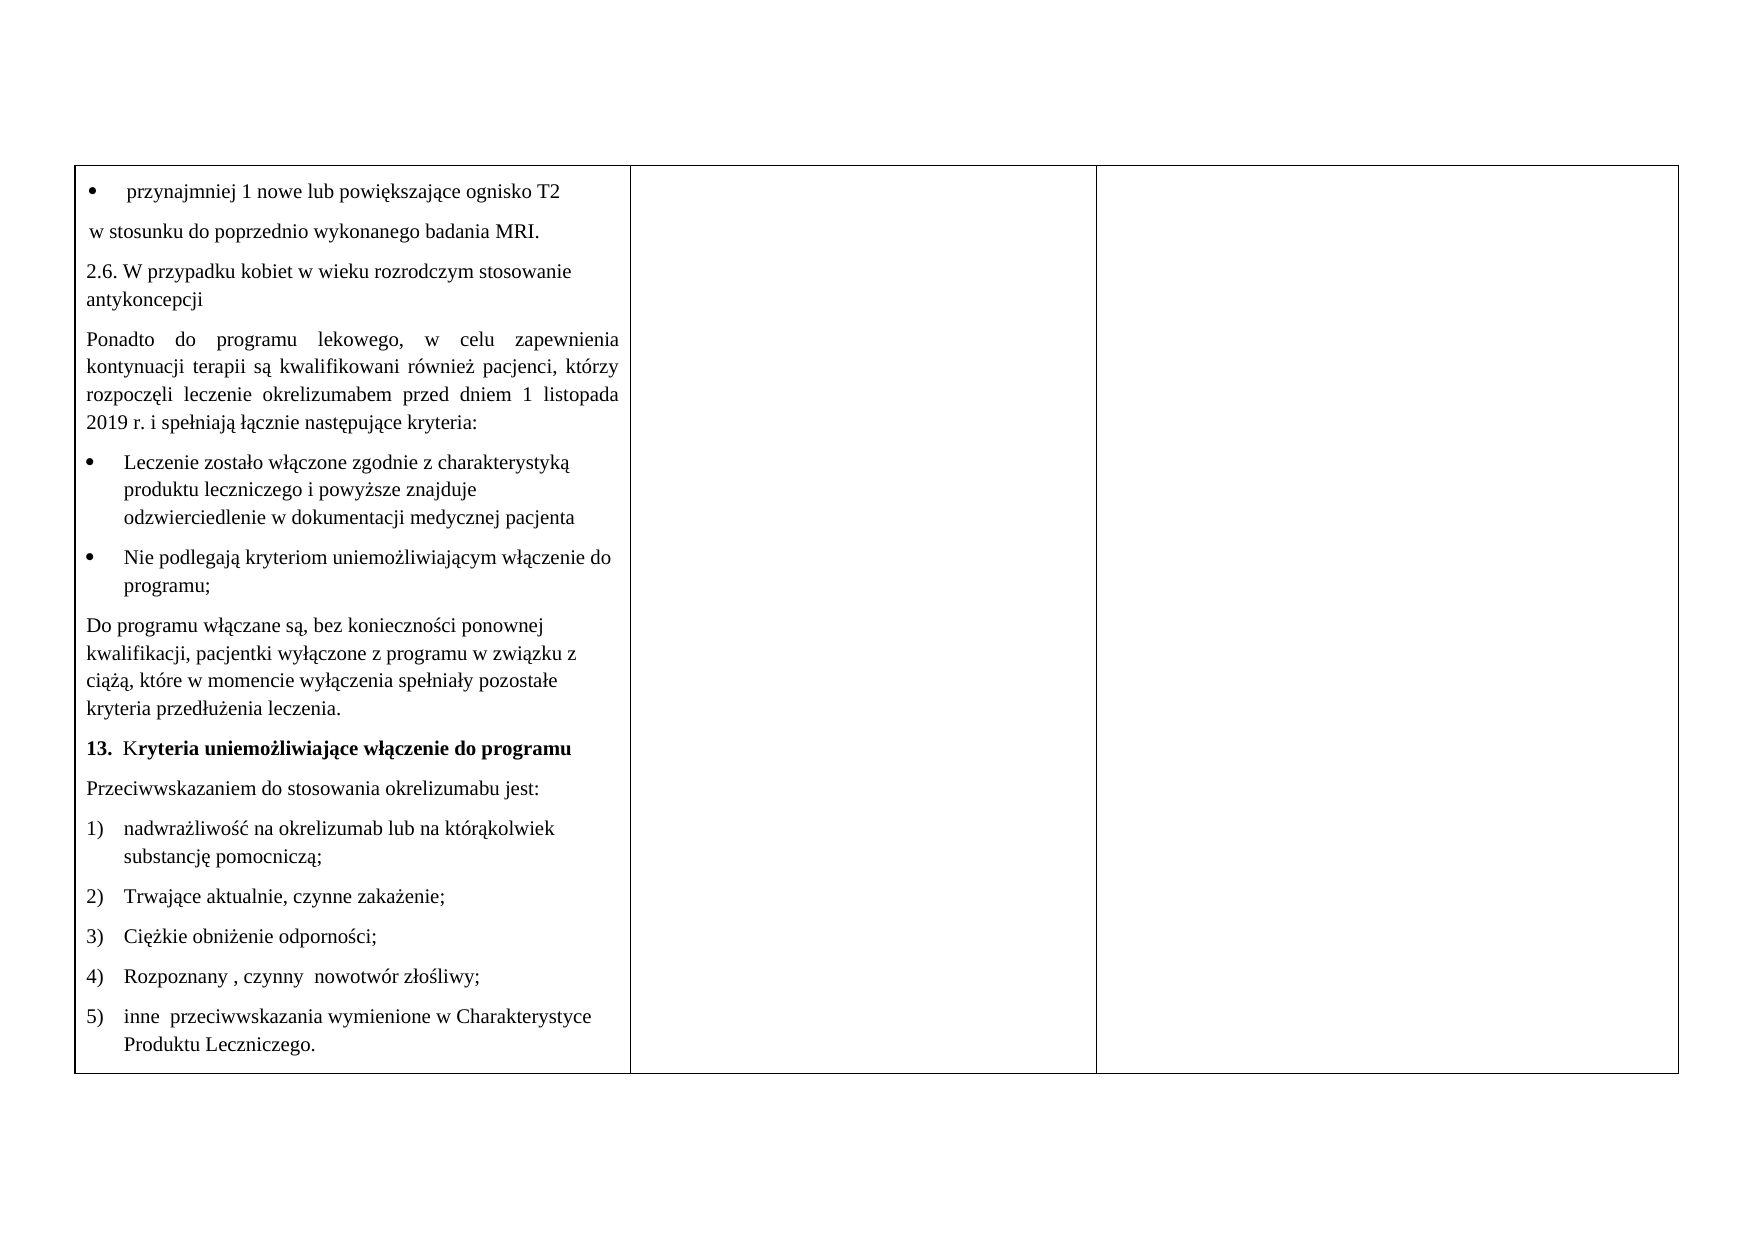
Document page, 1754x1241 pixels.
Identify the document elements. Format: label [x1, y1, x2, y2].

table_cell [631, 166, 1096, 1072]
table_cell [76, 166, 630, 1072]
table_cell [1097, 166, 1678, 1072]
